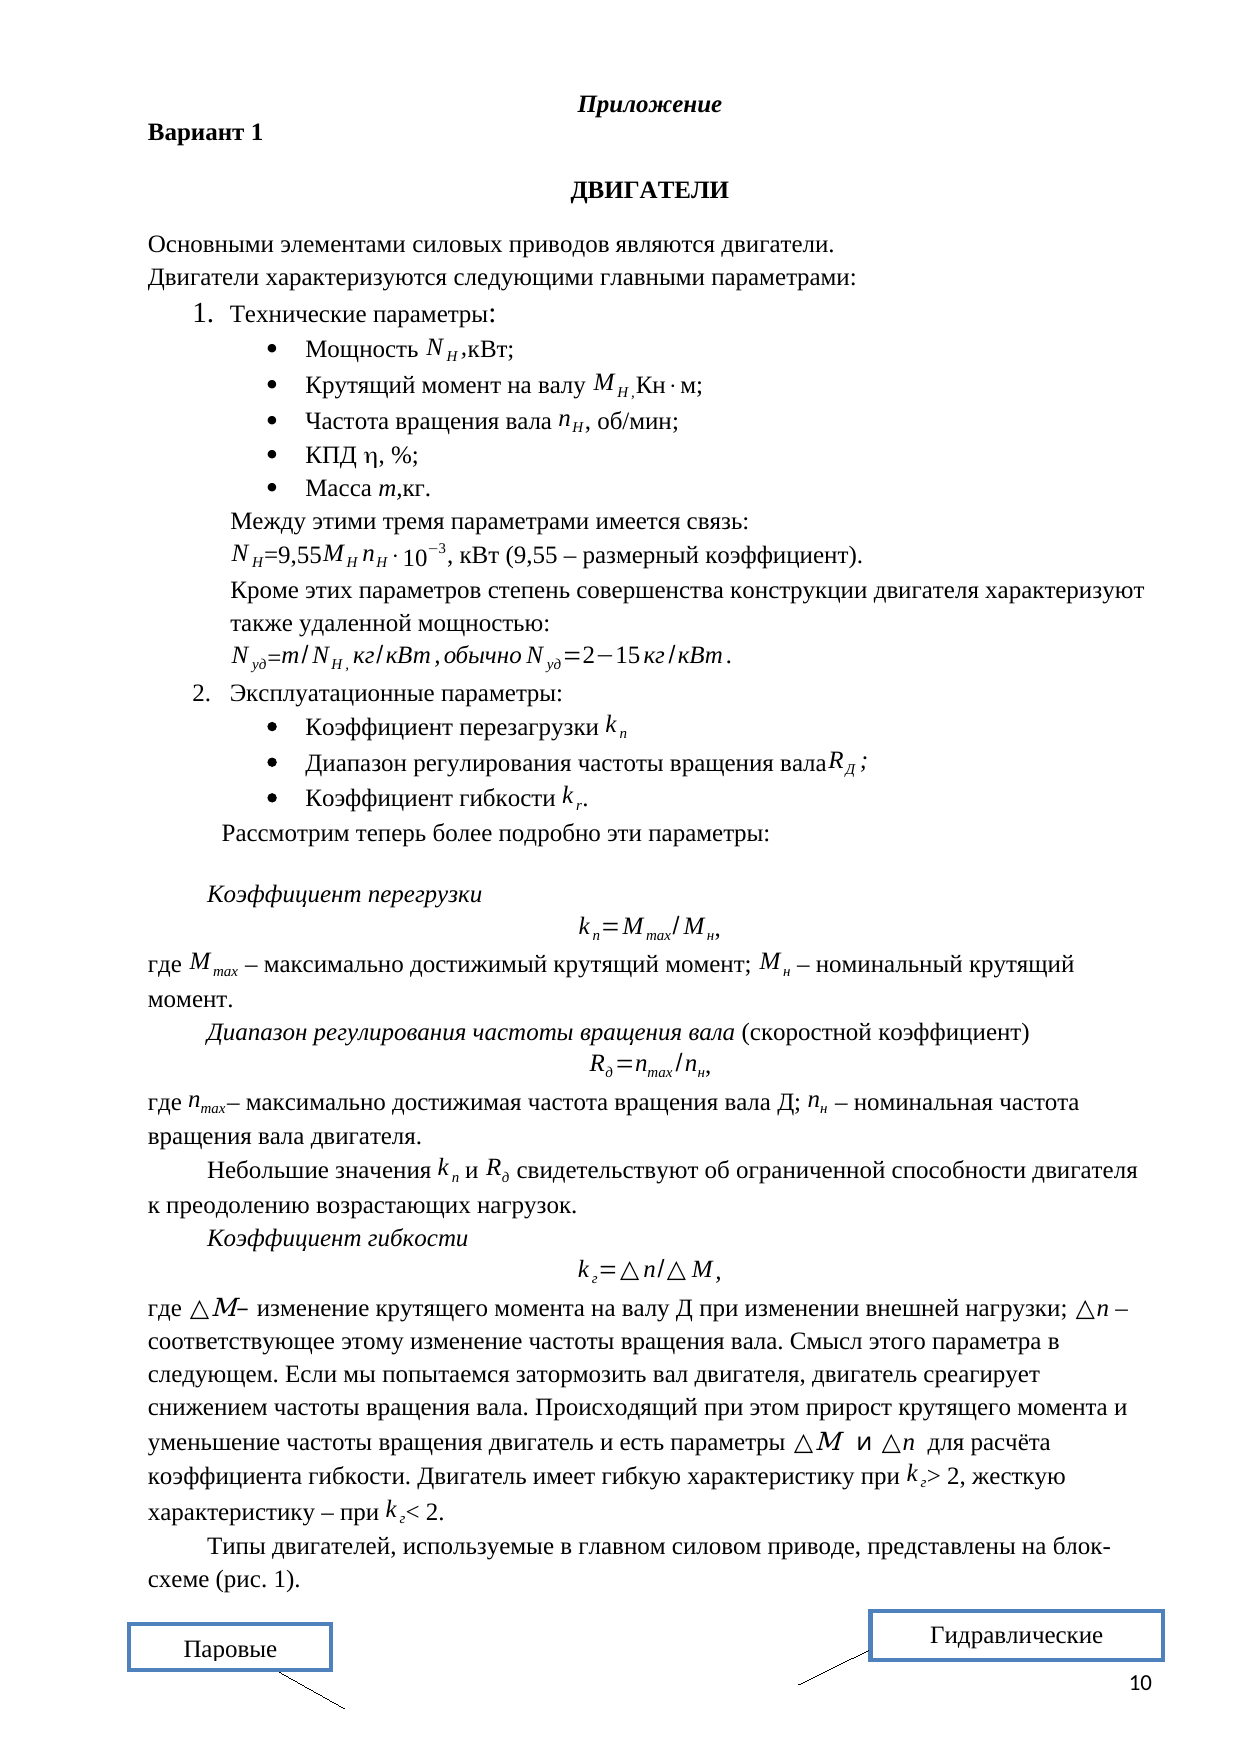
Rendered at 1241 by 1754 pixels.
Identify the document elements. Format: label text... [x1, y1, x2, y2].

text Коэффициент перегрузки [148, 879, 1152, 908]
list Мощность кBт; [268, 333, 1152, 365]
list Крутящий момент на валу Кнм; [268, 369, 1152, 400]
list Масса m,кг. [268, 473, 1152, 502]
text , [148, 1256, 1152, 1287]
list КПД , %; [268, 440, 1152, 469]
text Коэффициент гибкости [148, 1223, 1152, 1251]
text Кроме этих параметров степень совершенства конструкции двигателя характеризуют также удаленной мощностью: [230, 576, 1152, 637]
text Небольшие значения и свидетельствуют об ограниченной способности двигателя к преодолению возрастающих нагрузок. [148, 1154, 1152, 1218]
text Диапазон регулирования частоты вращения вала (скоростной коэффициент) [148, 1017, 1152, 1046]
text Типы двигателей, используемые в главном силовом приводе, представлены на блок-схеме (рис. 1). [148, 1531, 1152, 1593]
list Эксплуатационные параметры: [192, 678, 1152, 707]
list Рассмотрим теперь более подробно эти параметры: [221, 818, 1152, 846]
text =9,55, кВт (9,55 – размерный коэффициент). [230, 539, 1152, 571]
text Вариант 1 [148, 117, 1152, 146]
text ДВИГАТЕЛИ [148, 175, 1152, 204]
list Технические параметры: [192, 295, 1152, 328]
list Частота вращения вала , об/мин; [268, 404, 1152, 436]
text где – максимально достижимый крутящий момент; – номинальный крутящий момент. [148, 948, 1152, 1012]
list Коэффициент перезагрузки [268, 711, 1152, 742]
text Приложение [148, 89, 1152, 117]
text где △M– изменение крутящего момента на валу Д при изменении внешней нагрузки; △n – [148, 1291, 1152, 1322]
text где – максимально достижимая частота вращения вала Д; – номинальная частота вращения вала двигателя. [148, 1085, 1152, 1150]
text , [148, 912, 1152, 944]
text соответствующее этому изменение частоты вращения вала. Смысл этого параметра в следующем. Если мы попытаемся затормозить вал двигателя, двигатель среагирует снижением частоты вращения вала. Происходящий при этом прирост крутящего момента и уменьшение частоты вращения двигатель и есть параметры △M и △n для расчёта коэффициента гибкости. Двигатель имеет гибкую характеристику при > 2, жесткую характеристику – при < 2. [148, 1326, 1152, 1527]
list Диапазон регулирования частоты вращения вала [268, 746, 1152, 778]
text Двигатели характеризуются следующими главными параметрами: [148, 262, 1152, 291]
text Основными элементами силовых приводов являются двигатели. [148, 229, 1152, 257]
list Коэффициент гибкости . [268, 782, 1152, 813]
text = [230, 642, 1152, 673]
text , [148, 1050, 1152, 1081]
text Между этими тремя параметрами имеется связь: [230, 506, 1152, 535]
